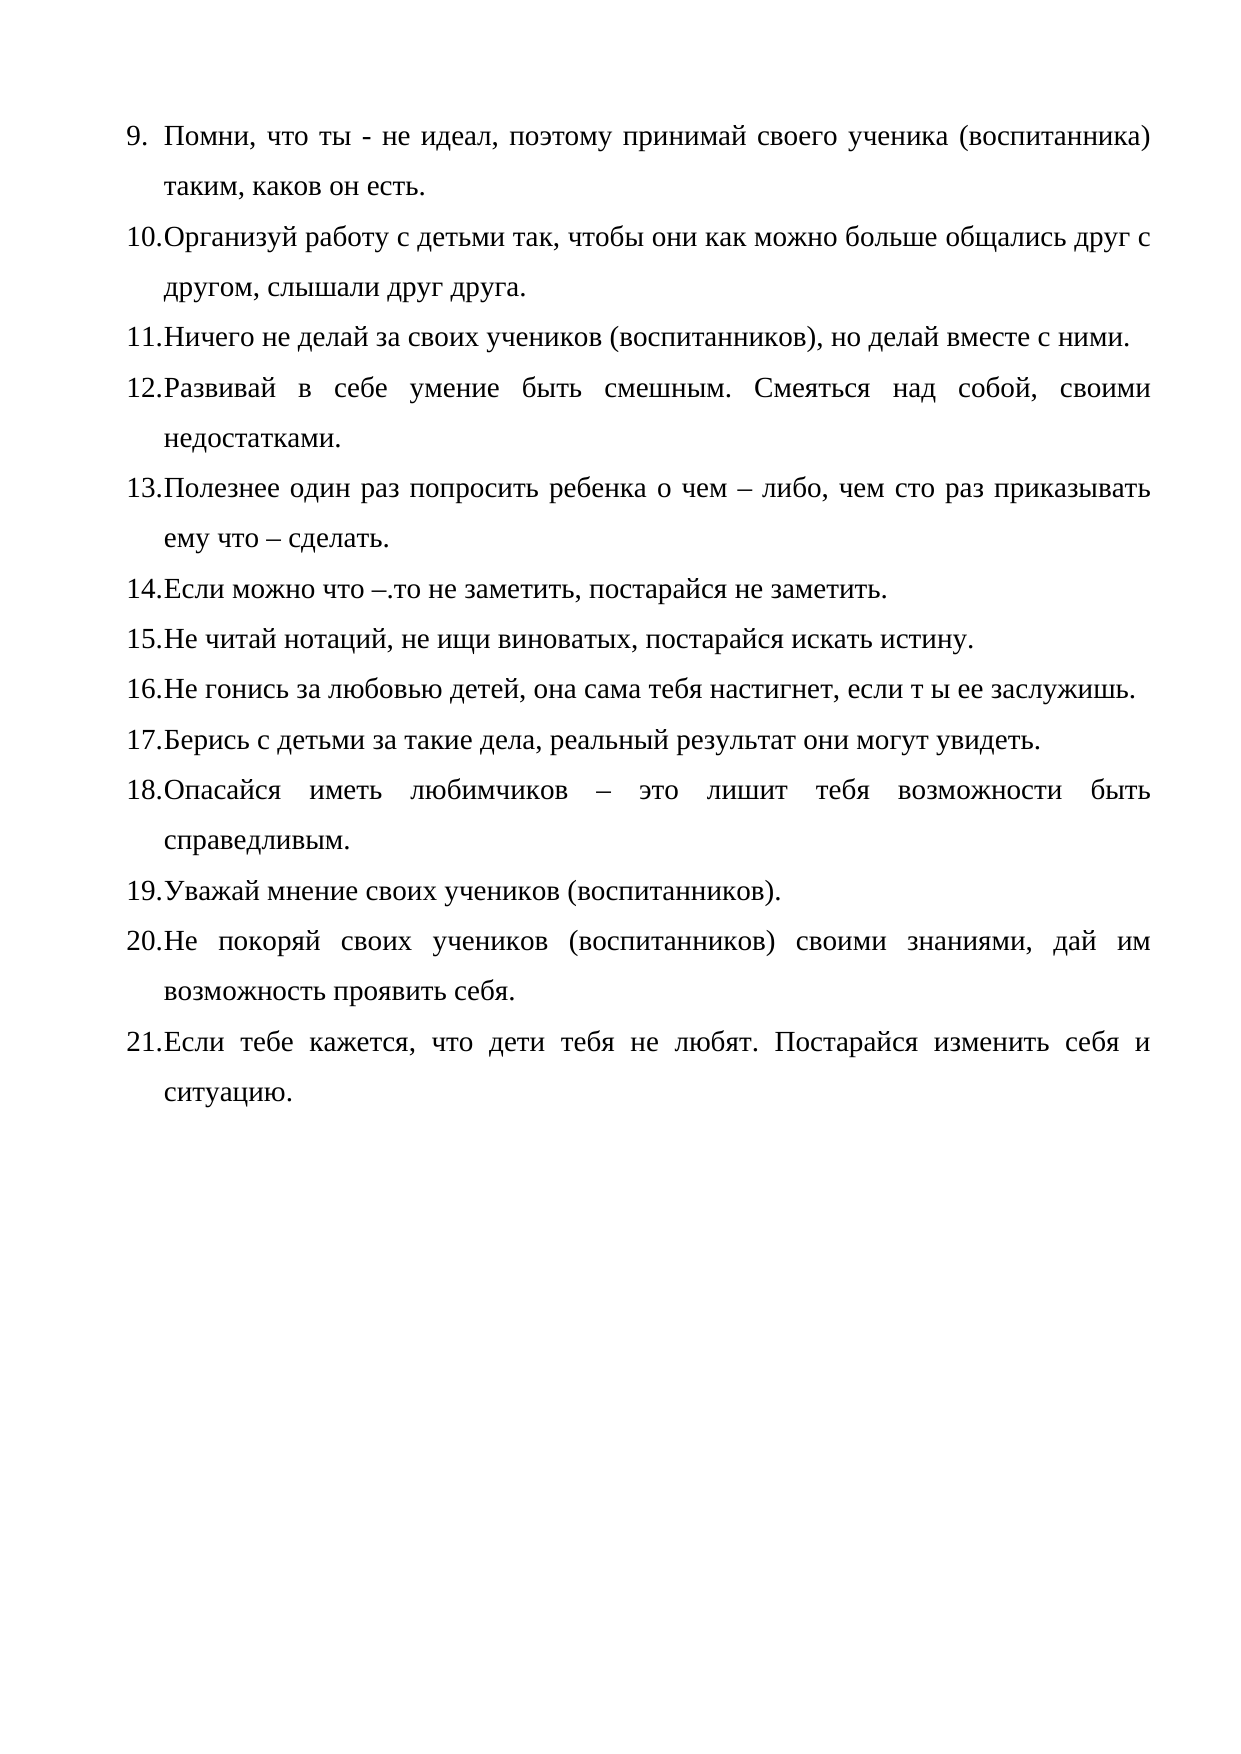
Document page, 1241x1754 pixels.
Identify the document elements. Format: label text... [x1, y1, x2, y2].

list Развивай в себе умение быть смешным. Смеяться над собой, своими недостатками. [126, 370, 1152, 453]
list Если тебе кажется, что дети тебя не любят. Постарайся изменить себя и ситуацию. [126, 1024, 1152, 1108]
list Не читай нотаций, не ищи виноватых, постарайся искать истину. [126, 621, 1152, 655]
list Не покоряй своих учеников (воспитанников) своими знаниями, дай им возможность проявить себя. [126, 923, 1152, 1007]
list Уважай мнение своих учеников (воспитанников). [126, 873, 1152, 906]
list Опасайся иметь любимчиков – это лишит тебя возможности быть справедливым. [126, 772, 1152, 856]
list Берись с детьми за такие дела, реальный результат они могут увидеть. [126, 722, 1152, 755]
list Если можно что –.то не заметить, постарайся не заметить. [126, 571, 1152, 604]
list Организуй работу с детьми так, чтобы они как можно больше общались друг с другом, слышали друг друга. [126, 219, 1152, 303]
list Ничего не делай за своих учеников (воспитанников), но делай вместе с ними. [126, 319, 1152, 353]
list Помни, что ты - не идеал, поэтому принимай своего ученика (воспитанника) таким, каков он есть. [126, 118, 1152, 202]
list Не гонись за любовью детей, она сама тебя настигнет, если т ы ее заслужишь. [126, 672, 1152, 705]
list Полезнее один раз попросить ребенка о чем – либо, чем сто раз приказывать ему что – сделать. [126, 470, 1152, 554]
